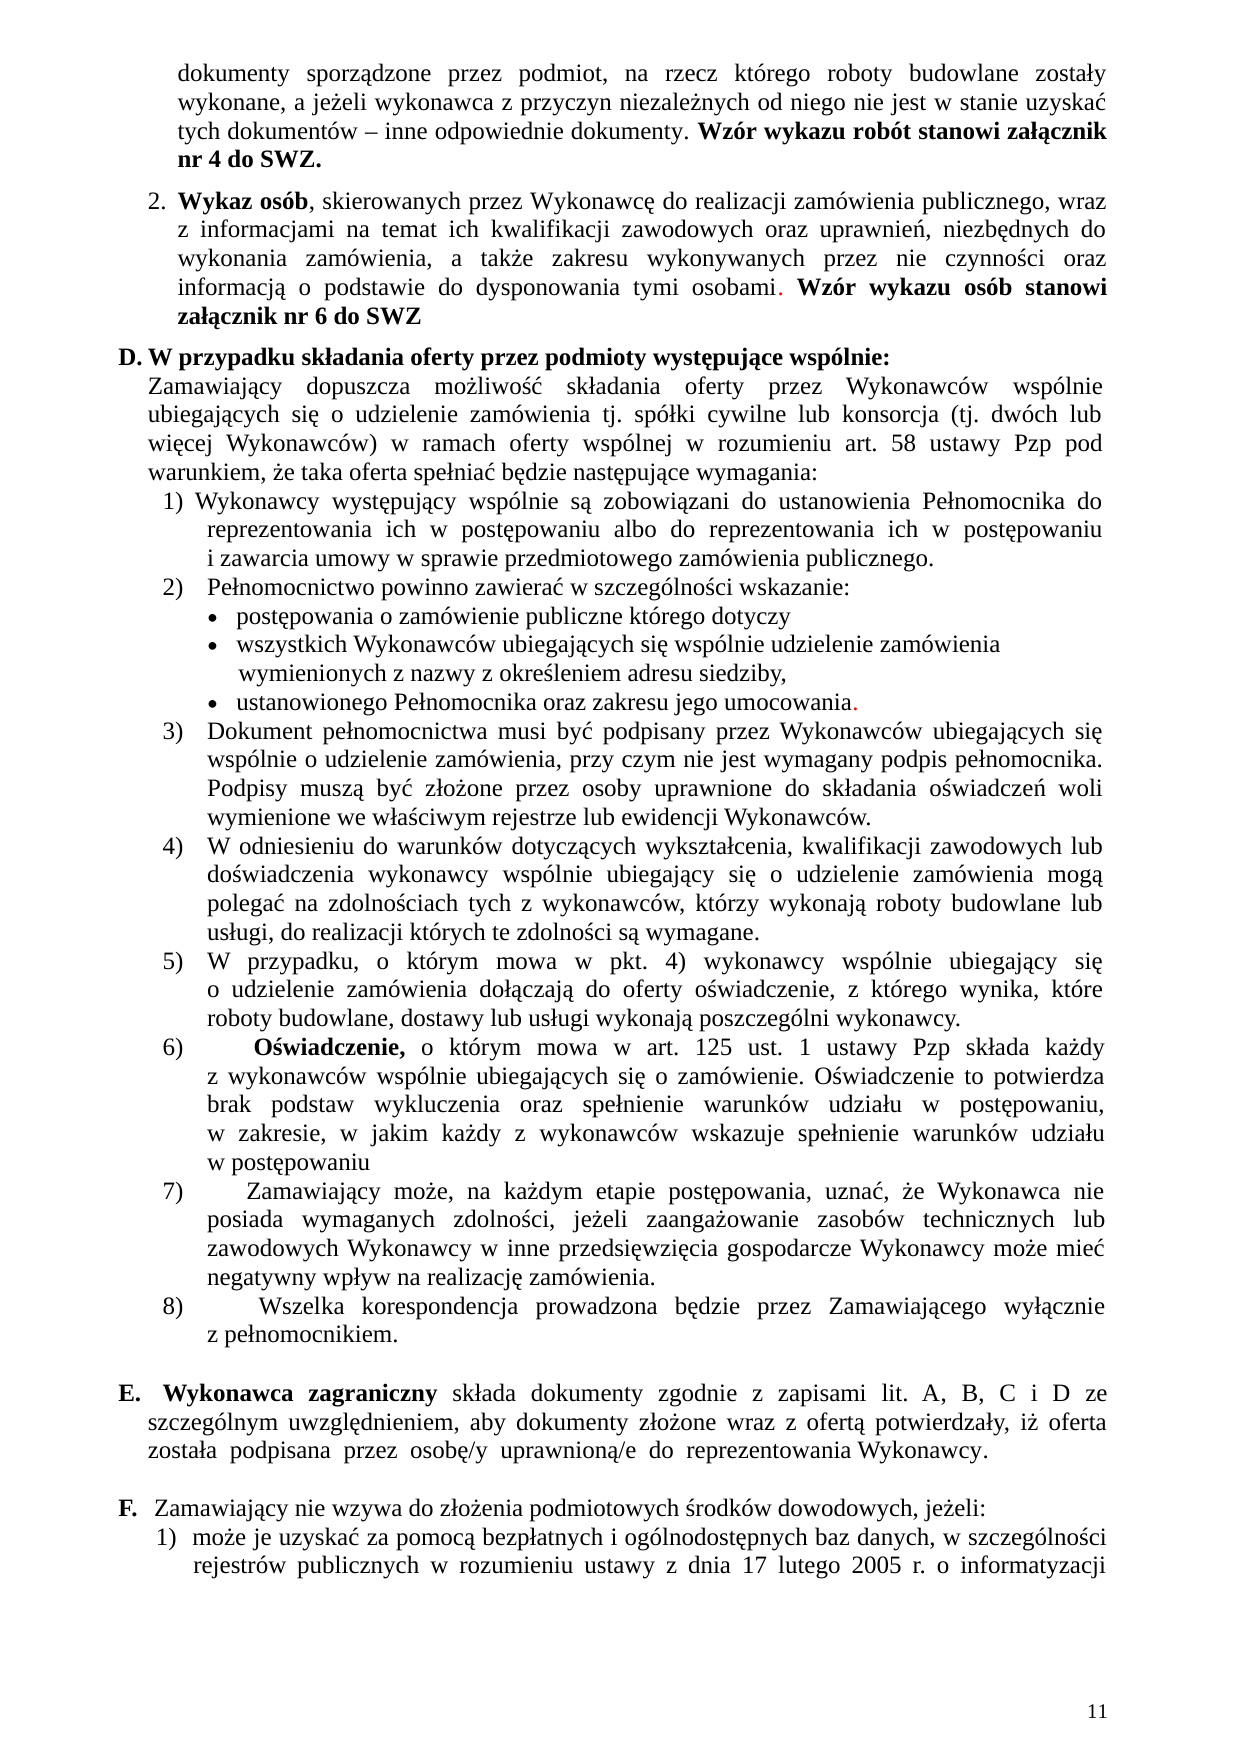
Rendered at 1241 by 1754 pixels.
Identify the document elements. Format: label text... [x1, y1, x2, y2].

list wszystkich Wykonawców ubiegających się wspólnie udzielenie zamówienia [207, 629, 1103, 658]
list W odniesieniu do warunków dotyczących wykształcenia, kwalifikacji zawodowych lub doświadczenia wykonawcy wspólnie ubiegający się o udzielenie zamówienia mogą polegać na zdolnościach tych z wykonawców, którzy wykonają roboty budowlane lub usługi, do realizacji których te zdolności są wymagane. [162, 831, 1103, 946]
list Wykonawca zagraniczny składa dokumenty zgodnie z zapisami lit. A, B, C i D ze szczególnym uwzględnieniem, aby dokumenty złożone wraz z ofertą potwierdzały, iż oferta została podpisana przez osobę/y uprawnioną/e do reprezentowania Wykonawcy. [118, 1378, 1107, 1464]
text 1) Wykonawcy występujący wspólnie są zobowiązani do ustanowienia Pełnomocnika do reprezentowania ich w postępowaniu albo do reprezentowania ich w postępowaniu i zawarcia umowy w sprawie przedmiotowego zamówienia publicznego. [162, 486, 1103, 572]
list Zamawiający może, na każdym etapie postępowania, uznać, że Wykonawca nie posiada wymaganych zdolności, jeżeli zaangażowanie zasobów technicznych lub zawodowych Wykonawcy w inne przedsięwzięcia gospodarcze Wykonawcy może mieć negatywny wpływ na realizację zamówienia. [162, 1176, 1105, 1291]
list Wykaz osób, skierowanych przez Wykonawcę do realizacji zamówienia publicznego, wraz z informacjami na temat ich kwalifikacji zawodowych oraz uprawnień, niezbędnych do wykonania zamówienia, a także zakresu wykonywanych przez nie czynności oraz informacją o podstawie do dysponowania tymi osobami. Wzór wykazu osób stanowi załącznik nr 6 do SWZ [148, 186, 1107, 329]
text wymienionych z nazwy z określeniem adresu siedziby, [207, 658, 1103, 687]
list Wszelka korespondencja prowadzona będzie przez Zamawiającego wyłącznie z pełnomocnikiem. [162, 1291, 1105, 1348]
list Oświadczenie, o którym mowa w art. 125 ust. 1 ustawy Pzp składa każdy z wykonawców wspólnie ubiegających się o zamówienie. Oświadczenie to potwierdza brak podstaw wykluczenia oraz spełnienie warunków udziału w postępowaniu, w zakresie, w jakim każdy z wykonawców wskazuje spełnienie warunków udziału w postępowaniu [162, 1032, 1105, 1176]
list W przypadku, o którym mowa w pkt. 4) wykonawcy wspólnie ubiegający się o udzielenie zamówienia dołączają do oferty oświadczenie, z którego wynika, które roboty budowlane, dostawy lub usługi wykonają poszczególni wykonawcy. [162, 946, 1103, 1032]
list ustanowionego Pełnomocnika oraz zakresu jego umocowania. [207, 687, 1107, 716]
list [148, 58, 1107, 173]
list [156, 1522, 1107, 1579]
list Zamawiający nie wzywa do złożenia podmiotowych środków dowodowych, jeżeli: [118, 1493, 1107, 1522]
list postępowania o zamówienie publiczne którego dotyczy [207, 601, 1103, 629]
list Pełnomocnictwo powinno zawierać w szczególności wskazanie: [162, 572, 1107, 601]
list Dokument pełnomocnictwa musi być podpisany przez Wykonawców ubiegających się wspólnie o udzielenie zamówienia, przy czym nie jest wymagany podpis pełnomocnika. Podpisy muszą być złożone przez osoby uprawnione do składania oświadczeń woli wymienione we właściwym rejestrze lub ewidencji Wykonawców. [162, 716, 1103, 831]
list W przypadku składania oferty przez podmioty występujące wspólnie: [118, 342, 1107, 371]
text Zamawiający dopuszcza możliwość składania oferty przez Wykonawców wspólnie ubiegających się o udzielenie zamówienia tj. spółki cywilne lub konsorcja (tj. dwóch lub więcej Wykonawców) w ramach oferty wspólnej w rozumieniu art. 58 ustawy Pzp pod warunkiem, że taka oferta spełniać będzie następujące wymagania: [148, 371, 1103, 486]
